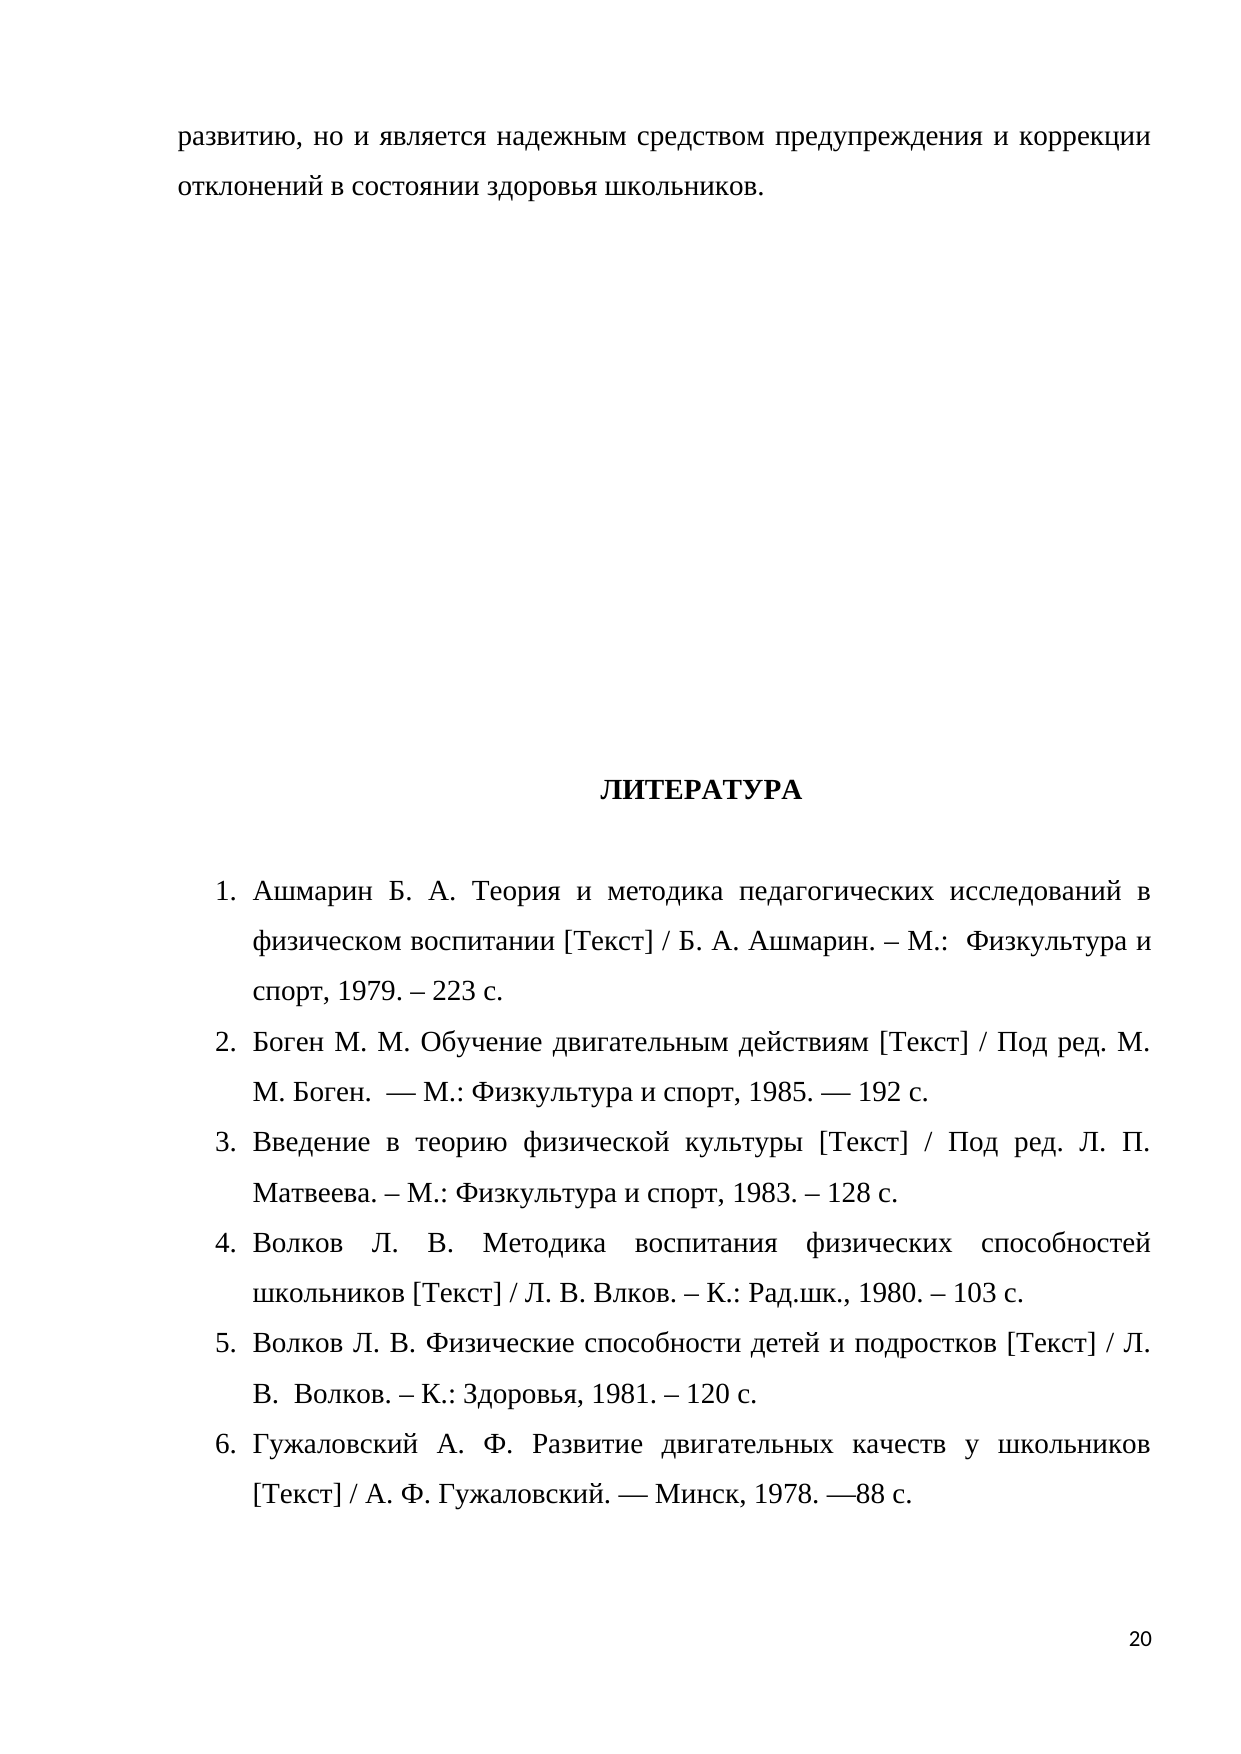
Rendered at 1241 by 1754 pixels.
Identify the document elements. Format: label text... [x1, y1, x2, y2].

list Введение в теорию физической культуры [Текст] / Под ред. Л. П. Матвеева. – М.: Физкультура и спорт, 1983. – 128 с. [215, 1124, 1152, 1208]
list Ашмарин Б. А. Теория и методика педагогических исследований в физическом воспитании [Текст] / Б. А. Ашмарин. – М.: Физкультура и спорт, 1979. – 223 с. [215, 873, 1152, 1007]
list Гужаловский А. Ф. Развитие двигательных качеств у школьников [Текст] / А. Ф. Гужаловский. — Минск, 1978. —88 с. [215, 1426, 1152, 1510]
list Волков Л. В. Физические способности детей и подростков [Текст] / Л. В. Волков. – К.: Здоровья, 1981. – 120 с. [215, 1326, 1152, 1409]
list Волков Л. В. Методика воспитания физических способностей школьников [Текст] / Л. В. Влков. – К.: Рад.шк., 1980. – 103 с. [215, 1225, 1152, 1309]
list Боген М. М. Обучение двигательным действиям [Текст] / Под ред. М. М. Боген. — М.: Физкультура и спорт, 1985. — 192 с. [215, 1024, 1152, 1108]
text ЛИТЕРАТУРА [177, 772, 1152, 806]
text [177, 118, 1152, 202]
